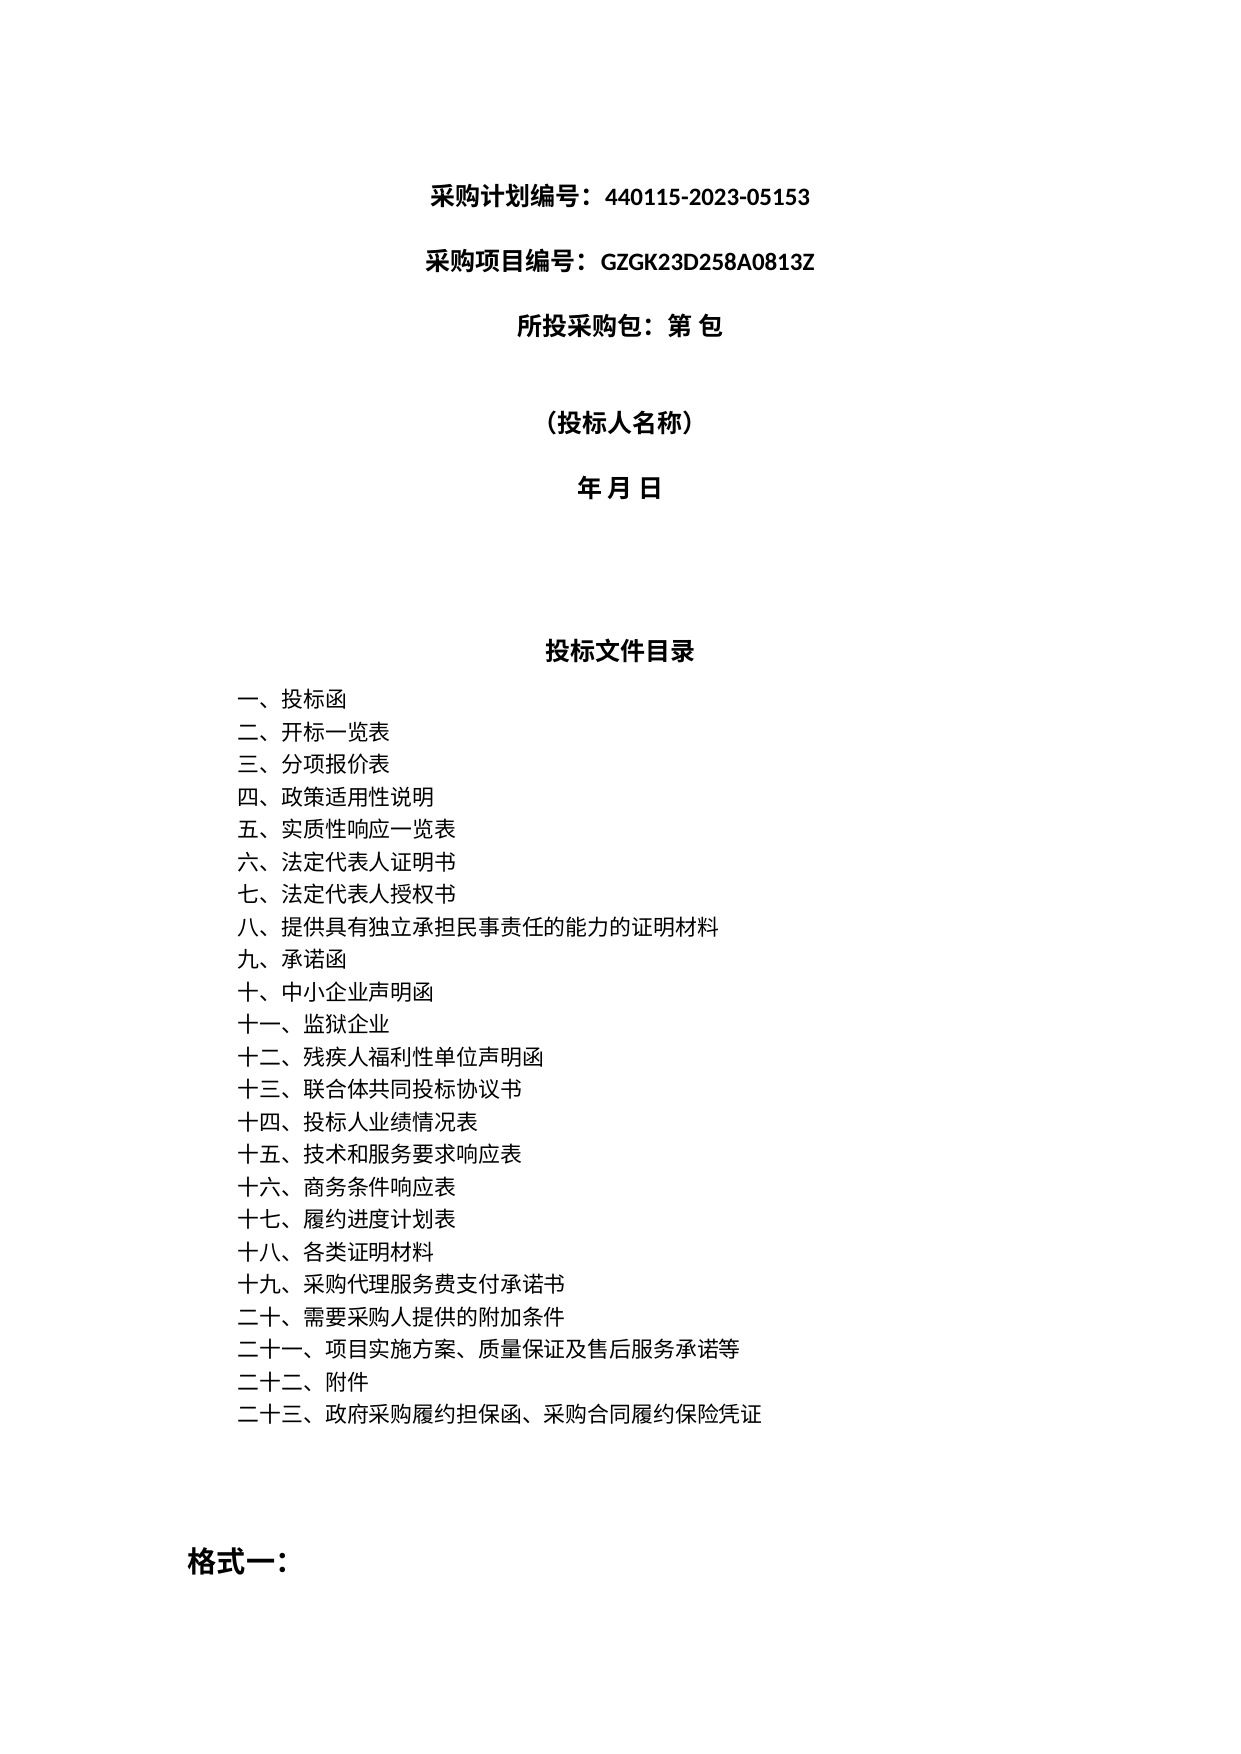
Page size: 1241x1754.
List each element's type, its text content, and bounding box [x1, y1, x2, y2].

text 十三、联合体共同投标协议书 [187, 1072, 1053, 1104]
text 十九、采购代理服务费支付承诺书 [187, 1267, 1053, 1299]
text 所投采购包：第 包 [187, 292, 1053, 357]
text 一、投标函 [187, 682, 1053, 714]
text 十二、残疾人福利性单位声明函 [187, 1039, 1053, 1072]
text 三、分项报价表 [187, 747, 1053, 779]
text 十八、各类证明材料 [187, 1234, 1053, 1267]
text 九、承诺函 [187, 942, 1053, 974]
text 二十二、附件 [187, 1364, 1053, 1397]
text 十六、商务条件响应表 [187, 1169, 1053, 1202]
text 十一、监狱企业 [187, 1007, 1053, 1039]
text 二十一、项目实施方案、质量保证及售后服务承诺等 [187, 1332, 1053, 1364]
text 七、法定代表人授权书 [187, 877, 1053, 909]
text 格式一： [187, 1527, 1053, 1592]
text 二十三、政府采购履约担保函、采购合同履约保险凭证 [187, 1397, 1053, 1429]
text 采购项目编号：GZGK23D258A0813Z [187, 227, 1053, 292]
text 二、开标一览表 [187, 714, 1053, 747]
text （投标人名称） [187, 389, 1053, 454]
text 投标文件目录 [187, 617, 1053, 682]
text 十四、投标人业绩情况表 [187, 1104, 1053, 1137]
text 八、提供具有独立承担民事责任的能力的证明材料 [187, 909, 1053, 942]
text 五、实质性响应一览表 [187, 812, 1053, 844]
text 四、政策适用性说明 [187, 779, 1053, 812]
text 采购计划编号：440115-2023-05153 [187, 162, 1053, 227]
text 六、法定代表人证明书 [187, 844, 1053, 877]
text 十五、技术和服务要求响应表 [187, 1137, 1053, 1169]
text 十七、履约进度计划表 [187, 1202, 1053, 1234]
text 十、中小企业声明函 [187, 974, 1053, 1007]
text 二十、需要采购人提供的附加条件 [187, 1299, 1053, 1332]
text 年 月 日 [187, 454, 1053, 519]
